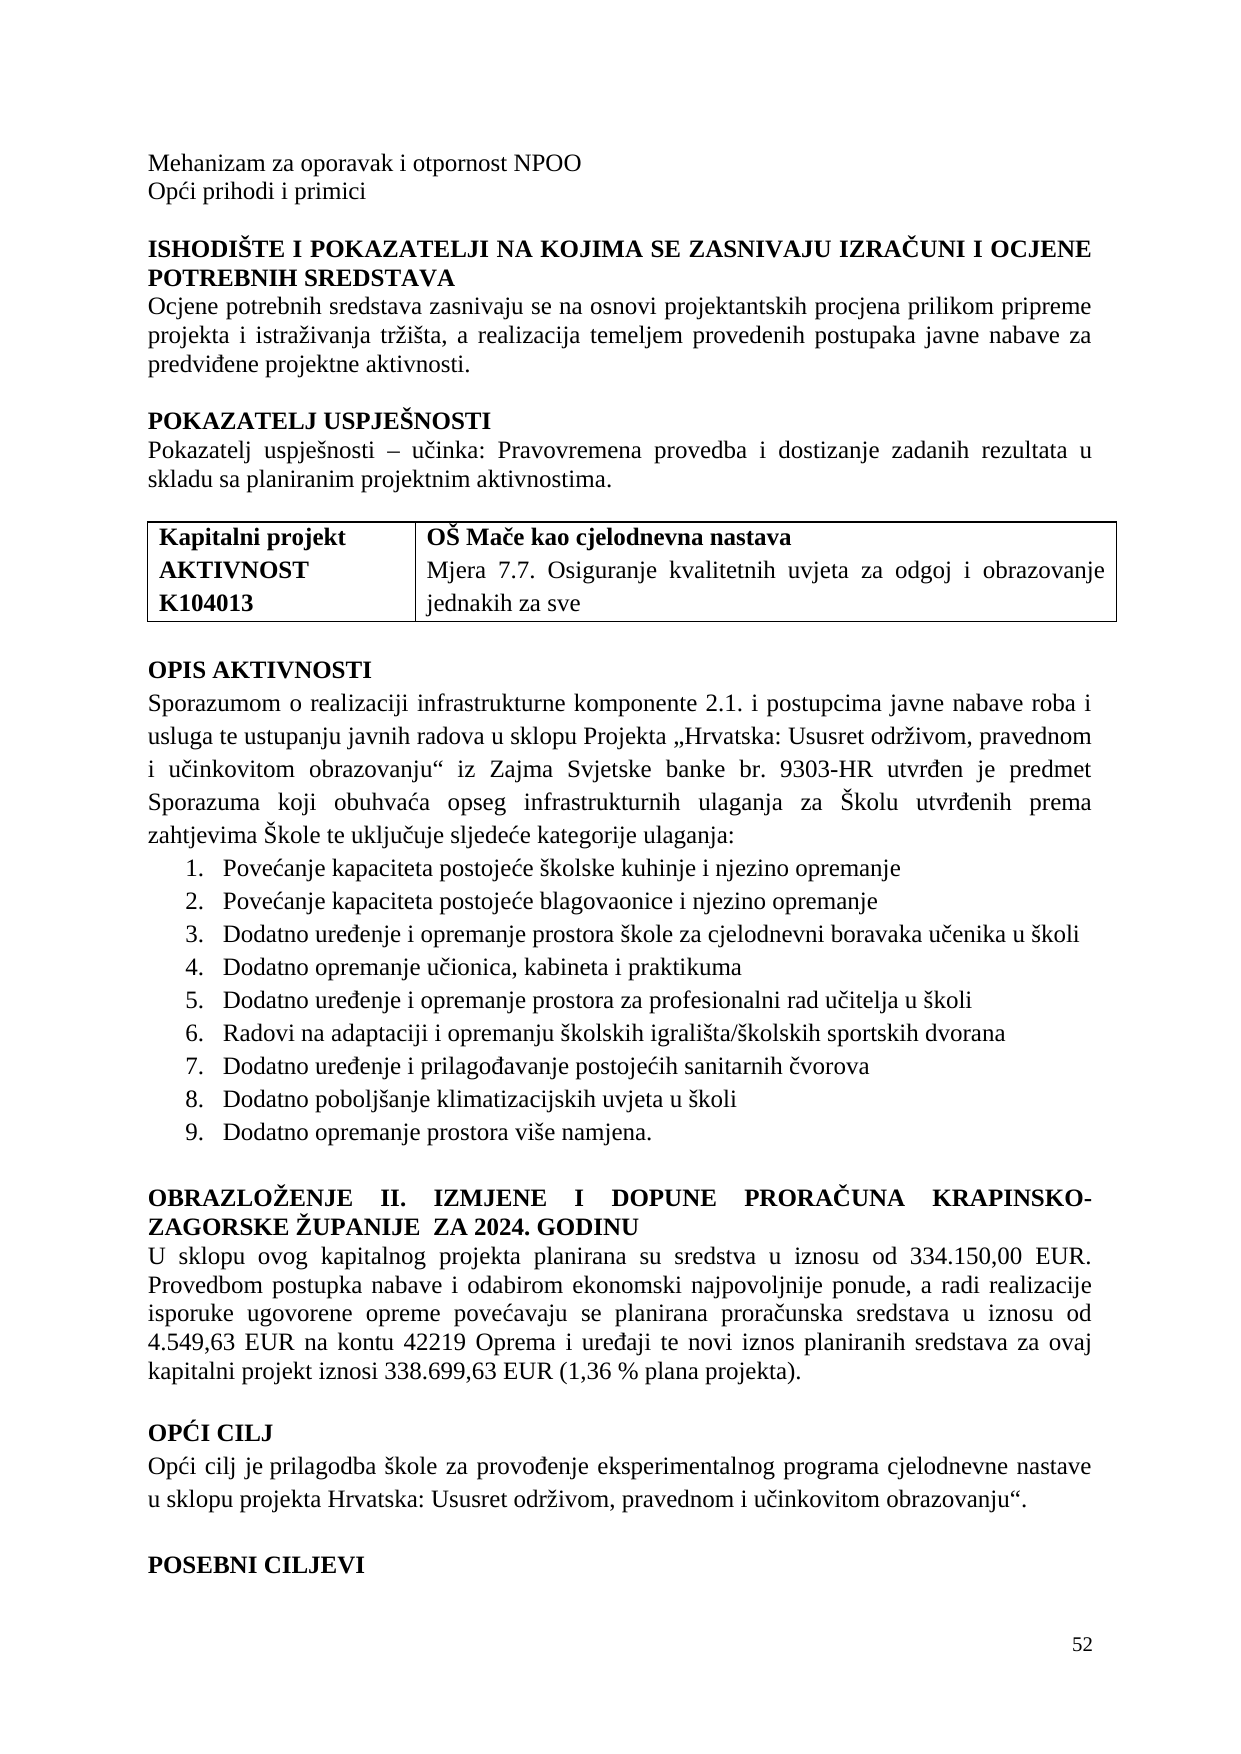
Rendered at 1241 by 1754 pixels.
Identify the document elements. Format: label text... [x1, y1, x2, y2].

text Mehanizam za oporavak i otpornost NPOO [148, 148, 1093, 176]
list Dodatno uređenje i opremanje prostora za profesionalni rad učitelja u školi [185, 985, 1093, 1014]
text POKAZATELJ USPJEŠNOSTI [148, 406, 1093, 435]
text U sklopu ovog kapitalnog projekta planirana su sredstva u iznosu od 334.150,00 EUR. Provedbom postupka nabave i odabirom ekonomski najpovoljnije ponude, a radi realizacije isporuke ugovorene opreme povećavaju se planirana proračunska sredstava u iznosu od 4.549,63 EUR na kontu 42219 Oprema i uređaji te novi iznos planiranih sredstava za ovaj kapitalni projekt iznosi 338.699,63 EUR (1,36 % plana projekta). [148, 1241, 1093, 1385]
list Radovi na adaptaciji i opremanju školskih igrališta/školskih sportskih dvorana [185, 1018, 1093, 1047]
text Ocjene potrebnih sredstava zasnivaju se na osnovi projektantskih procjena prilikom pripreme projekta i istraživanja tržišta, a realizacija temeljem provedenih postupaka javne nabave za predviđene projektne aktivnosti. [148, 291, 1093, 378]
list Dodatno opremanje prostora više namjena. [185, 1117, 1093, 1146]
text OPĆI CILJ [148, 1418, 1093, 1446]
list Povećanje kapaciteta postojeće školske kuhinje i njezino opremanje [185, 853, 1093, 882]
text Sporazumom o realizaciji infrastrukturne komponente 2.1. i postupcima javne nabave roba i usluga te ustupanju javnih radova u sklopu Projekta „Hrvatska: Ususret održivom, pravednom i učinkovitom obrazovanju“ iz Zajma Svjetske banke br. 9303-HR utvrđen je predmet Sporazuma koji obuhvaća opseg infrastrukturnih ulaganja za Školu utvrđenih prema zahtjevima Škole te uključuje sljedeće kategorije ulaganja: [148, 688, 1093, 849]
text OBRAZLOŽENJE II. IZMJENE I DOPUNE PRORAČUNA KRAPINSKO-ZAGORSKE ŽUPANIJE ZA 2024. GODINU [148, 1183, 1093, 1241]
text POSEBNI CILJEVI [148, 1550, 1093, 1578]
table_header Kapitalni projekt AKTIVNOST K104013 [148, 523, 415, 621]
text OPIS AKTIVNOSTI [148, 655, 1093, 684]
list Dodatno uređenje i opremanje prostora škole za cjelodnevni boravaka učenika u školi [185, 919, 1093, 948]
text Opći cilj je prilagodba škole za provođenje eksperimentalnog programa cjelodnevne nastave u sklopu projekta Hrvatska: Ususret održivom, pravednom i učinkovitom obrazovanju“. [148, 1451, 1093, 1512]
list Dodatno poboljšanje klimatizacijskih uvjeta u školi [185, 1084, 1093, 1113]
text Opći prihodi i primici [148, 176, 1093, 205]
list Dodatno uređenje i prilagođavanje postojećih sanitarnih čvorova [185, 1051, 1093, 1080]
list Povećanje kapaciteta postojeće blagovaonice i njezino opremanje [185, 886, 1093, 915]
text Pokazatelj uspješnosti – učinka: Pravovremena provedba i dostizanje zadanih rezultata u skladu sa planiranim projektnim aktivnostima. [148, 435, 1093, 493]
list Dodatno opremanje učionica, kabineta i praktikuma [185, 952, 1093, 981]
table_header OŠ Mače kao cjelodnevna nastava Mjera 7.7. Osiguranje kvalitetnih uvjeta za odgoj i obrazovanje jednakih za sve [416, 523, 1116, 621]
text ISHODIŠTE I POKAZATELJI NA KOJIMA SE ZASNIVAJU IZRAČUNI I OCJENE POTREBNIH SREDSTAVA [148, 234, 1093, 291]
